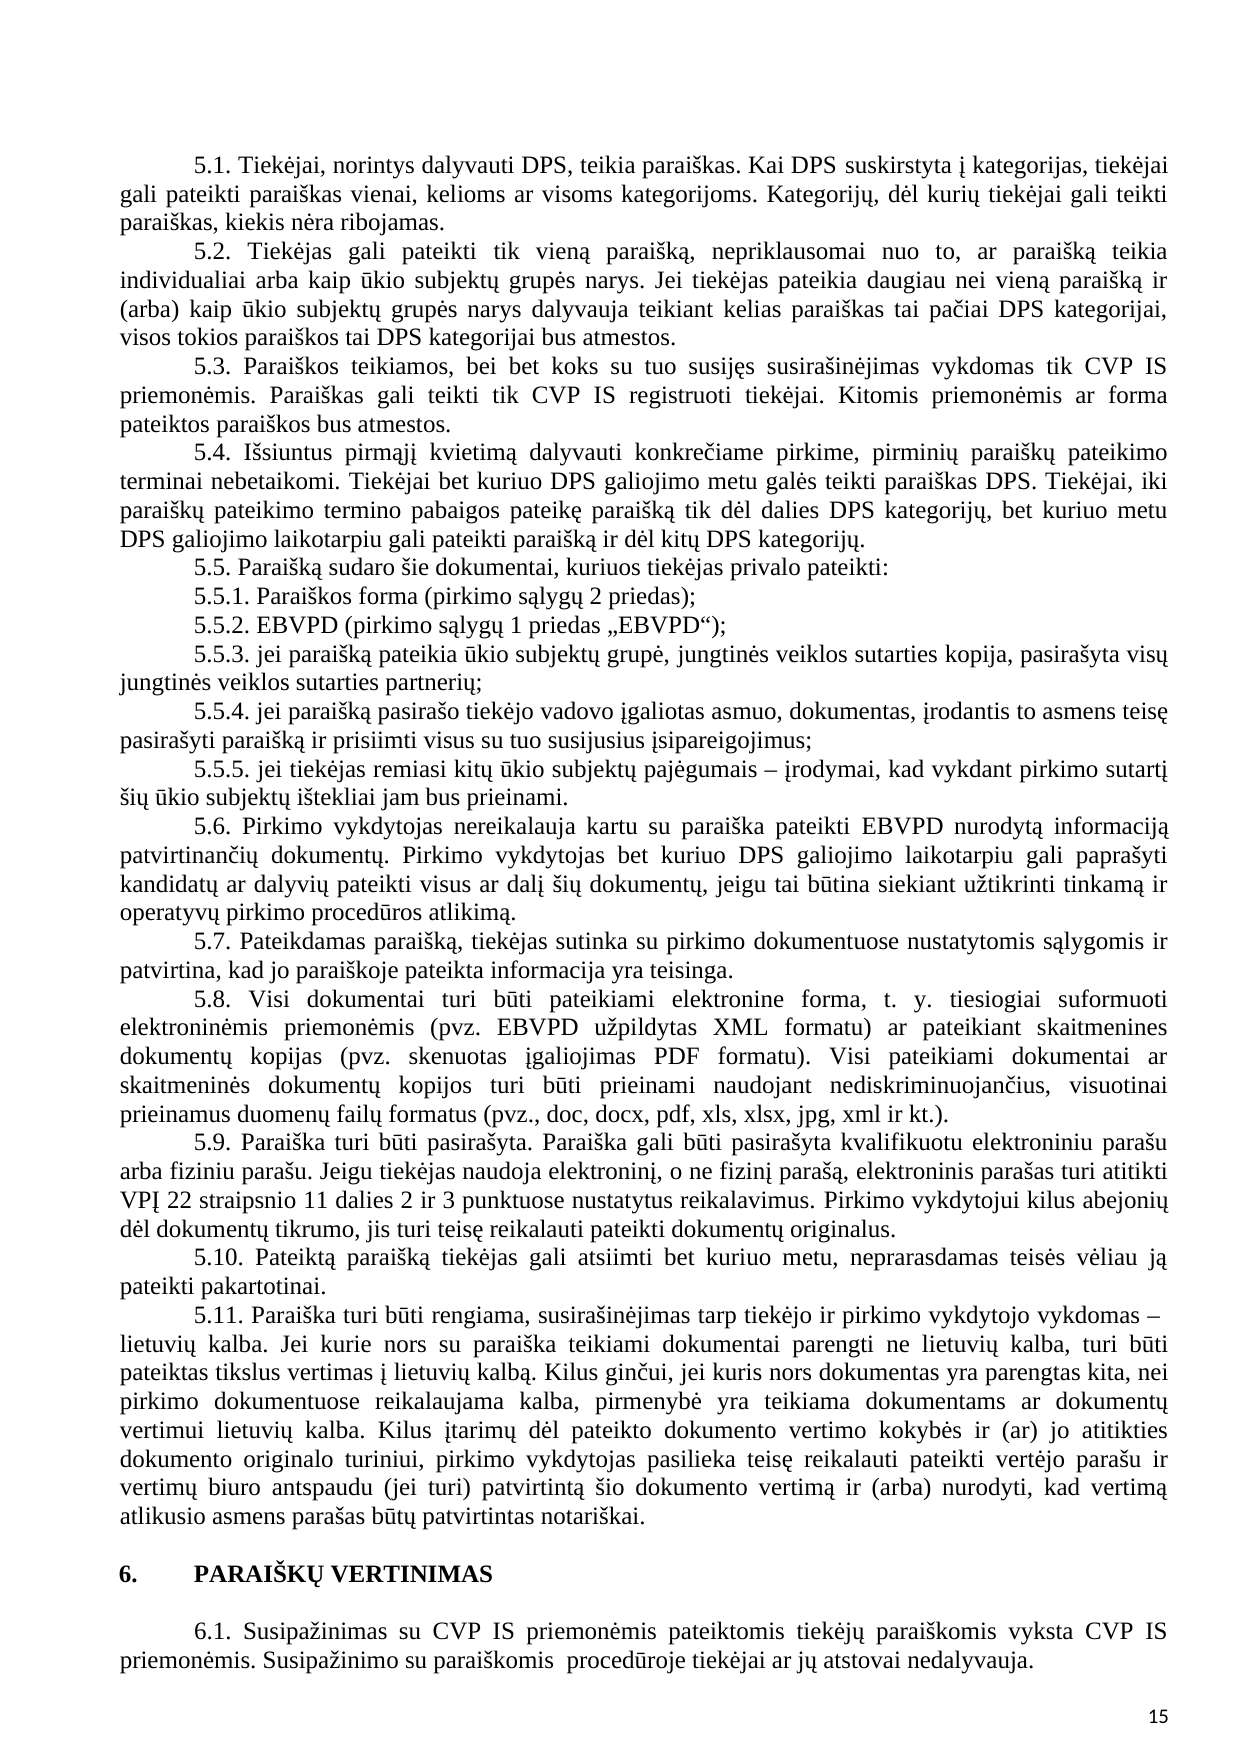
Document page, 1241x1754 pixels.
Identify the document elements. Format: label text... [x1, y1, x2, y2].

text 6.1. Susipažinimas su CVP IS priemonėmis pateiktomis tiekėjų paraiškomis vyksta CVP IS priemonėmis. Susipažinimo su paraiškomis procedūroje tiekėjai ar jų atstovai nedalyvauja. [119, 1616, 1169, 1674]
text 5.2. Tiekėjas gali pateikti tik vieną paraišką, nepriklausomai nuo to, ar paraišką teikia individualiai arba kaip ūkio subjektų grupės narys. Jei tiekėjas pateikia daugiau nei vieną paraišką ir (arba) kaip ūkio subjektų grupės narys dalyvauja teikiant kelias paraiškas tai pačiai DPS kategorijai, visos tokios paraiškos tai DPS kategorijai bus atmestos. [119, 236, 1169, 351]
text 5.10. Pateiktą paraišką tiekėjas gali atsiimti bet kuriuo metu, neprarasdamas teisės vėliau ją pateikti pakartotinai. [119, 1242, 1169, 1300]
text 5.5.1. Paraiškos forma (pirkimo sąlygų 2 priedas); [119, 581, 1169, 610]
text 5.5.4. jei paraišką pasirašo tiekėjo vadovo įgaliotas asmuo, dokumentas, įrodantis to asmens teisę pasirašyti paraišką ir prisiimti visus su tuo susijusius įsipareigojimus; [119, 696, 1169, 754]
text 5.9. Paraiška turi būti pasirašyta. Paraiška gali būti pasirašyta kvalifikuotu elektroniniu parašu arba fiziniu parašu. Jeigu tiekėjas naudoja elektroninį, o ne fizinį parašą, elektroninis parašas turi atitikti VPĮ 22 straipsnio 11 dalies 2 ir 3 punktuose nustatytus reikalavimus. Pirkimo vykdytojui kilus abejonių dėl dokumentų tikrumo, jis turi teisę reikalauti pateikti dokumentų originalus. [119, 1127, 1169, 1242]
text 5.3. Paraiškos teikiamos, bei bet koks su tuo susijęs susirašinėjimas vykdomas tik CVP IS priemonėmis. Paraiškas gali teikti tik CVP IS registruoti tiekėjai. Kitomis priemonėmis ar forma pateiktos paraiškos bus atmestos. [119, 351, 1169, 437]
text 5.11. Paraiška turi būti rengiama, susirašinėjimas tarp tiekėjo ir pirkimo vykdytojo vykdomas – lietuvių kalba. Jei kurie nors su paraiška teikiami dokumentai parengti ne lietuvių kalba, turi būti pateiktas tikslus vertimas į lietuvių kalbą. Kilus ginčui, jei kuris nors dokumentas yra parengtas kita, nei pirkimo dokumentuose reikalaujama kalba, pirmenybė yra teikiama dokumentams ar dokumentų vertimui lietuvių kalba. Kilus įtarimų dėl pateikto dokumento vertimo kokybės ir (ar) jo atitikties dokumento originalo turiniui, pirkimo vykdytojas pasilieka teisę reikalauti pateikti vertėjo parašu ir vertimų biuro antspaudu (jei turi) patvirtintą šio dokumento vertimą ir (arba) nurodyti, kad vertimą atlikusio asmens parašas būtų patvirtintas notariškai. [119, 1300, 1169, 1530]
text 5.5.2. EBVPD (pirkimo sąlygų 1 priedas „EBVPD“); [119, 610, 1169, 639]
text 5.8. Visi dokumentai turi būti pateikiami elektronine forma, t. y. tiesiogiai suformuoti elektroninėmis priemonėmis (pvz. EBVPD užpildytas XML formatu) ar pateikiant skaitmenines dokumentų kopijas (pvz. skenuotas įgaliojimas PDF formatu). Visi pateikiami dokumentai ar skaitmeninės dokumentų kopijos turi būti prieinami naudojant nediskriminuojančius, visuotinai prieinamus duomenų failų formatus (pvz., doc, docx, pdf, xls, xlsx, jpg, xml ir kt.). [119, 984, 1169, 1127]
text 5.5. Paraišką sudaro šie dokumentai, kuriuos tiekėjas privalo pateikti: [119, 552, 1169, 581]
text 5.6. Pirkimo vykdytojas nereikalauja kartu su paraiška pateikti EBVPD nurodytą informaciją patvirtinančių dokumentų. Pirkimo vykdytojas bet kuriuo DPS galiojimo laikotarpiu gali paprašyti kandidatų ar dalyvių pateikti visus ar dalį šių dokumentų, jeigu tai būtina siekiant užtikrinti tinkamą ir operatyvų pirkimo procedūros atlikimą. [119, 811, 1169, 926]
text 5.4. Išsiuntus pirmąjį kvietimą dalyvauti konkrečiame pirkime, pirminių paraiškų pateikimo terminai nebetaikomi. Tiekėjai bet kuriuo DPS galiojimo metu galės teikti paraiškas DPS. Tiekėjai, iki paraiškų pateikimo termino pabaigos pateikę paraišką tik dėl dalies DPS kategorijų, bet kuriuo metu DPS galiojimo laikotarpiu gali pateikti paraišką ir dėl kitų DPS kategorijų. [119, 437, 1169, 552]
text 5.7. Pateikdamas paraišką, tiekėjas sutinka su pirkimo dokumentuose nustatytomis sąlygomis ir patvirtina, kad jo paraiškoje pateikta informacija yra teisinga. [119, 926, 1169, 984]
text 5.5.5. jei tiekėjas remiasi kitų ūkio subjektų pajėgumais – įrodymai, kad vykdant pirkimo sutartį šių ūkio subjektų ištekliai jam bus prieinami. [119, 754, 1169, 811]
text 5.1. Tiekėjai, norintys dalyvauti DPS, teikia paraiškas. Kai DPS suskirstyta į kategorijas, tiekėjai gali pateikti paraiškas vienai, kelioms ar visoms kategorijoms. Kategorijų, dėl kurių tiekėjai gali teikti paraiškas, kiekis nėra ribojamas. [119, 150, 1169, 236]
subtitle 6. PARAIŠKŲ VERTINIMAS [119, 1559, 1169, 1587]
text 5.5.3. jei paraišką pateikia ūkio subjektų grupė, jungtinės veiklos sutarties kopija, pasirašyta visų jungtinės veiklos sutarties partnerių; [119, 639, 1169, 696]
